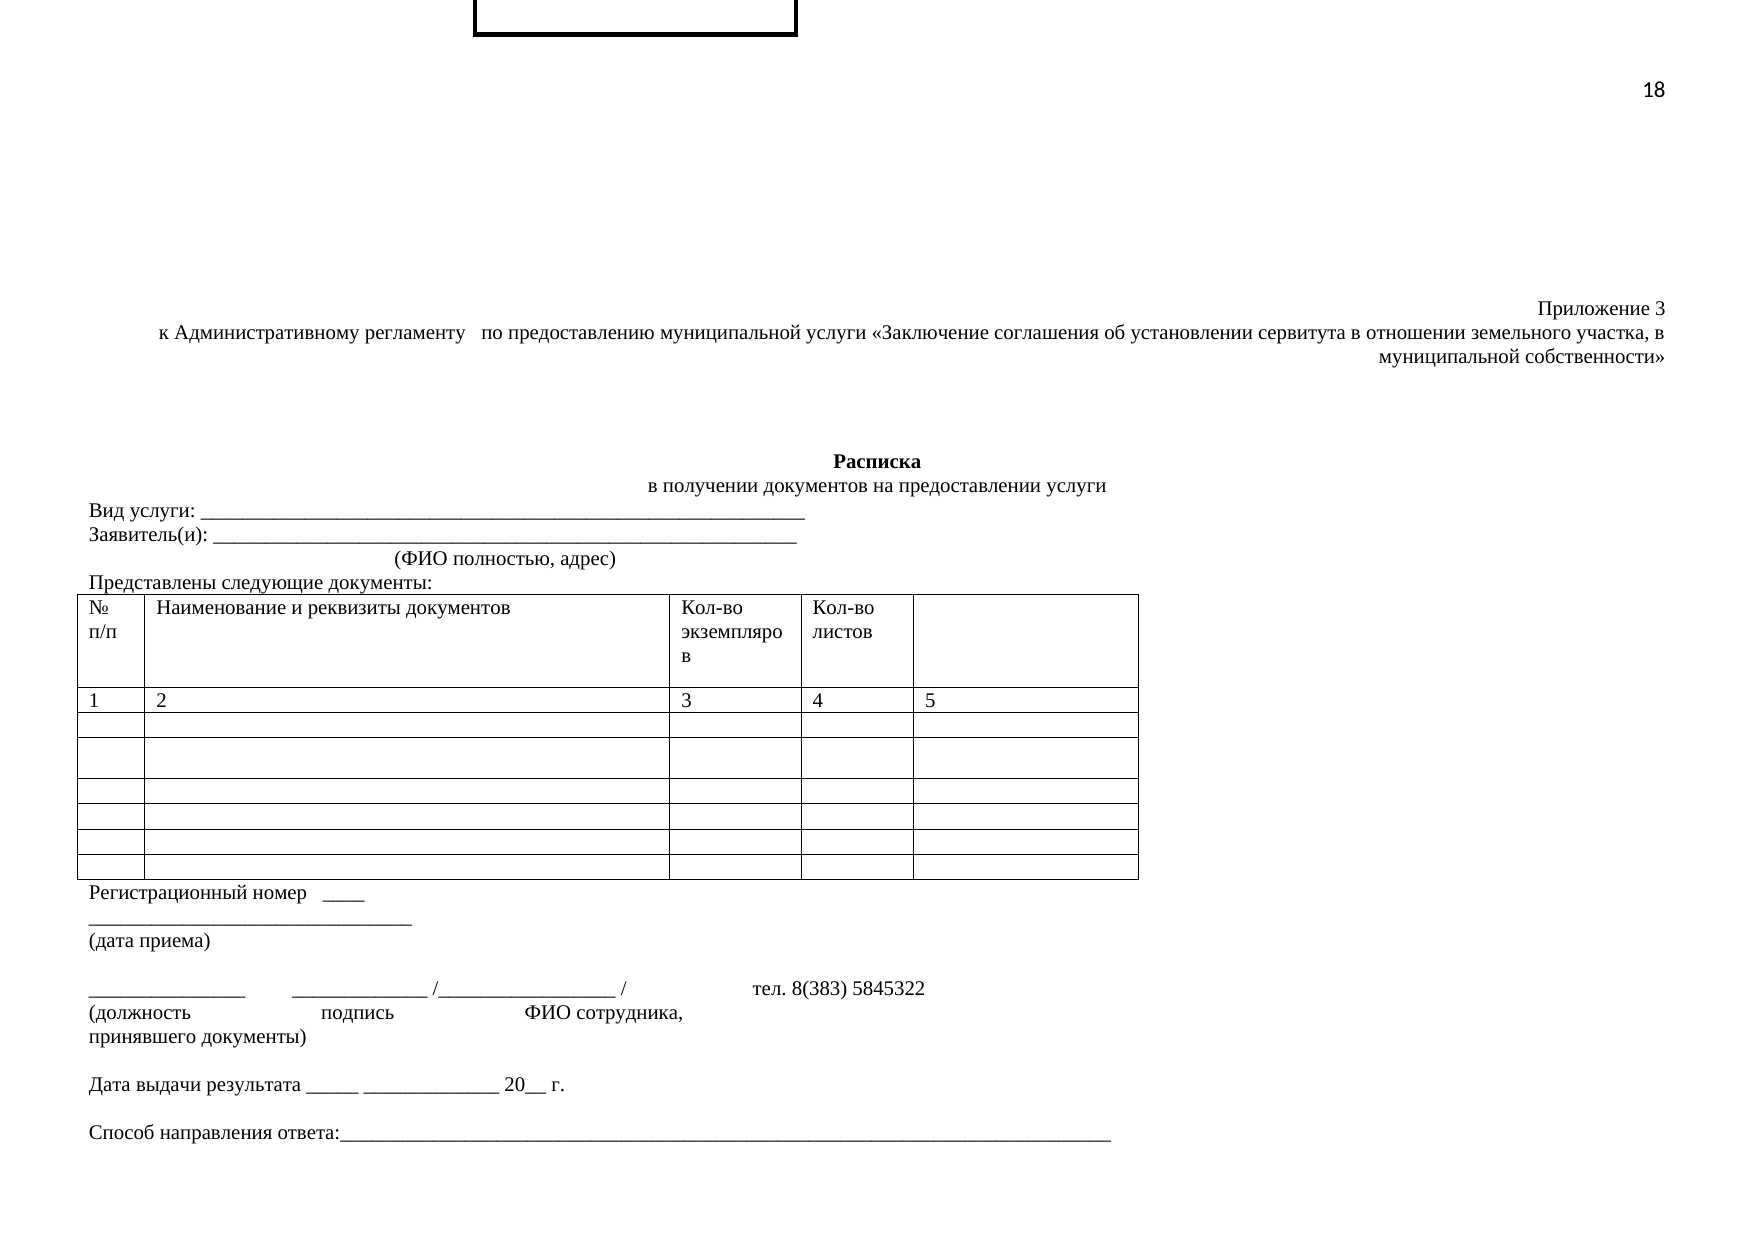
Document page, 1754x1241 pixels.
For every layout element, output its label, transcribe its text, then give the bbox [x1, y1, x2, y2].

table_cell [914, 738, 1138, 778]
table_header Кол-во листов [802, 595, 913, 687]
table_cell [914, 804, 1138, 828]
text Представлены следующие документы: [89, 570, 1665, 594]
text принявшего документы) [89, 1024, 1665, 1048]
table_cell [145, 830, 669, 853]
table_header Кол-во экземпляров [670, 595, 801, 687]
table_cell [670, 779, 801, 803]
table_cell [78, 804, 144, 828]
table_cell [78, 830, 144, 853]
table_cell [802, 804, 913, 828]
table_cell [670, 855, 801, 879]
table_cell [914, 713, 1138, 737]
text _______________________________ [89, 904, 1665, 928]
text в получении документов на предоставлении услуги [89, 473, 1665, 497]
text (дата приема) [89, 928, 1665, 952]
text _______________ _____________ /_________________ / тел. 8(383) 5845322 [89, 976, 1665, 1000]
table_cell [78, 855, 144, 879]
table_cell 1 [78, 688, 144, 712]
table_cell [145, 713, 669, 737]
table_cell [145, 779, 669, 803]
text (ФИО полностью, адрес) [89, 546, 1665, 570]
text Приложение 3 [89, 296, 1665, 319]
table_cell [670, 738, 801, 778]
table_cell [914, 779, 1138, 803]
table_cell [670, 804, 801, 828]
table_cell [78, 779, 144, 803]
text Способ направления ответа:__________________________________________________________________________ [89, 1120, 1665, 1144]
text Вид услуги: __________________________________________________________ [89, 497, 1665, 522]
table_cell [802, 713, 913, 737]
table_cell [802, 855, 913, 879]
text Дата выдачи результата _____ _____________ 20__ г. [89, 1072, 1665, 1096]
text (должность подпись ФИО сотрудника, [89, 1000, 1665, 1024]
table_cell 2 [145, 688, 669, 712]
table_cell [802, 830, 913, 853]
text Регистрационный номер ____ [89, 880, 1665, 904]
table_cell [78, 738, 144, 778]
text Заявитель(и): ________________________________________________________ [89, 522, 1665, 546]
table_cell [802, 779, 913, 803]
table_header [914, 595, 1138, 687]
table_cell [914, 830, 1138, 853]
table_cell [145, 804, 669, 828]
table_cell [914, 855, 1138, 879]
table_header № п/п [78, 595, 144, 687]
table_cell [802, 738, 913, 778]
text к Административному регламенту по предоставлению муниципальной услуги «Заключение соглашения об установлении сервитута в отношении земельного участка, в муниципальной собственности» [89, 319, 1665, 368]
table_cell [670, 830, 801, 853]
table_cell 4 [802, 688, 913, 712]
table_header Наименование и реквизиты документов [145, 595, 669, 687]
table_cell [670, 713, 801, 737]
table_cell 5 [914, 688, 1138, 712]
text Расписка [89, 449, 1665, 473]
table_cell [145, 855, 669, 879]
table_cell [78, 713, 144, 737]
table_cell [145, 738, 669, 778]
table_cell 3 [670, 688, 801, 712]
